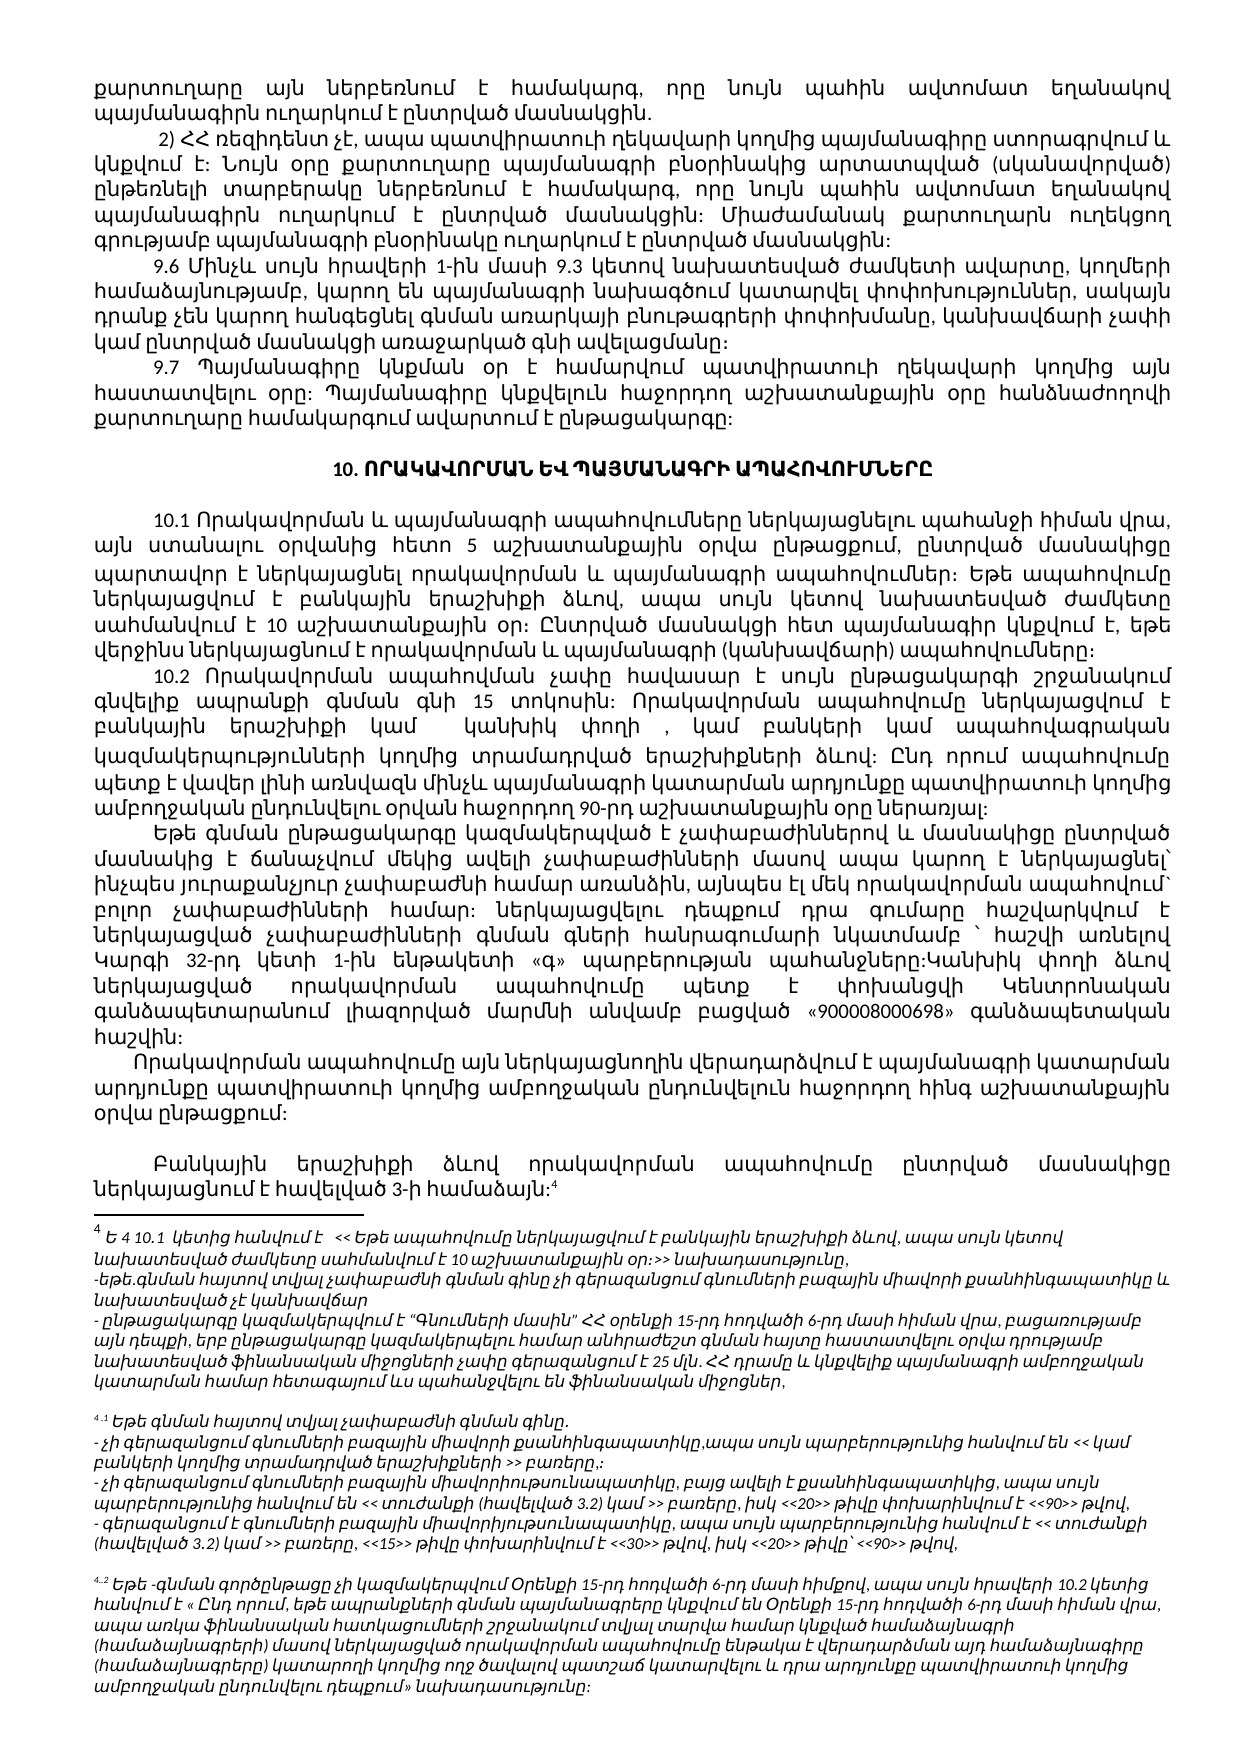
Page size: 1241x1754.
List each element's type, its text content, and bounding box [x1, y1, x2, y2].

text Բանկային երաշխիքի ձևով որակավորման ապահովումը ընտրված մասնակիցը ներկայացնում է հավելված 3-ի համաձայն: [94, 1151, 1171, 1202]
text 10. ՈՐԱԿԱՎՈՐՄԱՆ ԵՎ ՊԱՅՄԱՆԱԳՐԻ ԱՊԱՀՈՎՈՒՄՆԵՐԸ [94, 456, 1171, 482]
text 2) ՀՀ ռեզիդենտ չէ, ապա պատվիրատուի ղեկավարի կողմից պայմանագիրը ստորագրվում և կնքվում է: Նույն օրը քարտուղարը պայմանագրի բնօրինակից արտատպված (սկանավորված) ընթեռնելի տարբերակը ներբեռնում է համակարգ, որը նույն պահին ավտոմատ եղանակով պայմանագիրն ուղարկում է ընտրված մասնակցին: Միաժամանակ քարտուղարն ուղեկցող գրությամբ պայմանագրի բնօրինակը ուղարկում է ընտրված մասնակցին: [94, 126, 1171, 253]
text 9.7 Պայմանագիրը կնքման օր է համարվում պատվիրատուի ղեկավարի կողմից այն հաստատվելու օրը: Պայմանագիրը կնքվելուն հաջորդող աշխատանքային օրը հանձնաժողովի քարտուղարը համակարգում ավարտում է ընթացակարգը: [94, 354, 1171, 431]
text 10.2 Որակավորման ապահովման չափը հավասար է սույն ընթացակարգի շրջանակում գնվելիք ապրանքի գնման գնի 15 տոկոսին: Որակավորման ապահովումը ներկայացվում է բանկային երաշխիքի կամ կանխիկ փողի , կամ բանկերի կամ ապահովագրական կազմակերպությունների կողմից տրամադրված երաշխիքների ձևով: Ընդ որում ապահովումը պետք է վավեր լինի առնվազն մինչև պայմանագրի կատարման արդյունքը պատվիրատուի կողմից ամբողջական ընդունվելու օրվան հաջորդող 90-րդ աշխատանքային օրը ներառյալ: [94, 663, 1171, 821]
text 9.6 Մինչև սույն հրավերի 1-ին մասի 9.3 կետով նախատեսված ժամկետի ավարտը, կողմերի համաձայնությամբ, կարող են պայմանագրի նախագծում կատարվել փոփոխություններ, սակայն դրանք չեն կարող հանգեցնել գնման առարկայի բնութագրերի փոփոխմանը, կանխավճարի չափի կամ ընտրված մասնակցի առաջարկած գնի ավելացմանը։ [94, 253, 1171, 354]
text Եթե գնման ընթացակարգը կազմակերպված է չափաբաժիններով և մասնակիցը ընտրված մասնակից է ճանաչվում մեկից ավելի չափաբաժինների մասով ապա կարող է ներկայացնել՝ ինչպես յուրաքանչյուր չափաբաժնի համար առանձին, այնպես էլ մեկ որակավորման ապահովում` բոլոր չափաբաժինների համար: ներկայացվելու դեպքում դրա գումարը հաշվարկվում է ներկայացված չափաբաժինների գնման գների հանրագումարի նկատմամբ ՝ հաշվի առնելով Կարգի 32-րդ կետի 1-ին ենթակետի «գ» պարբերության պահանջները:Կանխիկ փողի ձևով ներկայացված որակավորման ապահովումը պետք է փոխանցվի Կենտրոնական գանձապետարանում լիազորված մարմնի անվամբ բացված «900008000698» գանձապետական հաշվին: [94, 821, 1171, 1049]
text 10.1 Որակավորման և պայմանագրի ապահովումները ներկայացնելու պահանջի հիման վրա, այն ստանալու օրվանից հետո 5 աշխատանքային օրվա ընթացքում, ընտրված մասնակիցը պարտավոր է ներկայացնել որակավորման և պայմանագրի ապահովումներ։ Եթե ապահովումը ներկայացվում է բանկային երաշխիքի ձևով, ապա սույն կետով նախատեսված ժամկետը սահմանվում է 10 աշխատանքային օր։ Ընտրված մասնակցի հետ պայմանագիր կնքվում է, եթե վերջինս ներկայացնում է որակավորման և պայմանագրի (կանխավճարի) ապահովումները։ [94, 507, 1171, 663]
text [94, 75, 1171, 126]
text Որակավորման ապահովումը այն ներկայացնողին վերադարձվում է պայմանագրի կատարման արդյունքը պատվիրատուի կողմից ամբողջական ընդունվելուն հաջորդող հինգ աշխատանքային օրվա ընթացքում: [94, 1049, 1171, 1126]
